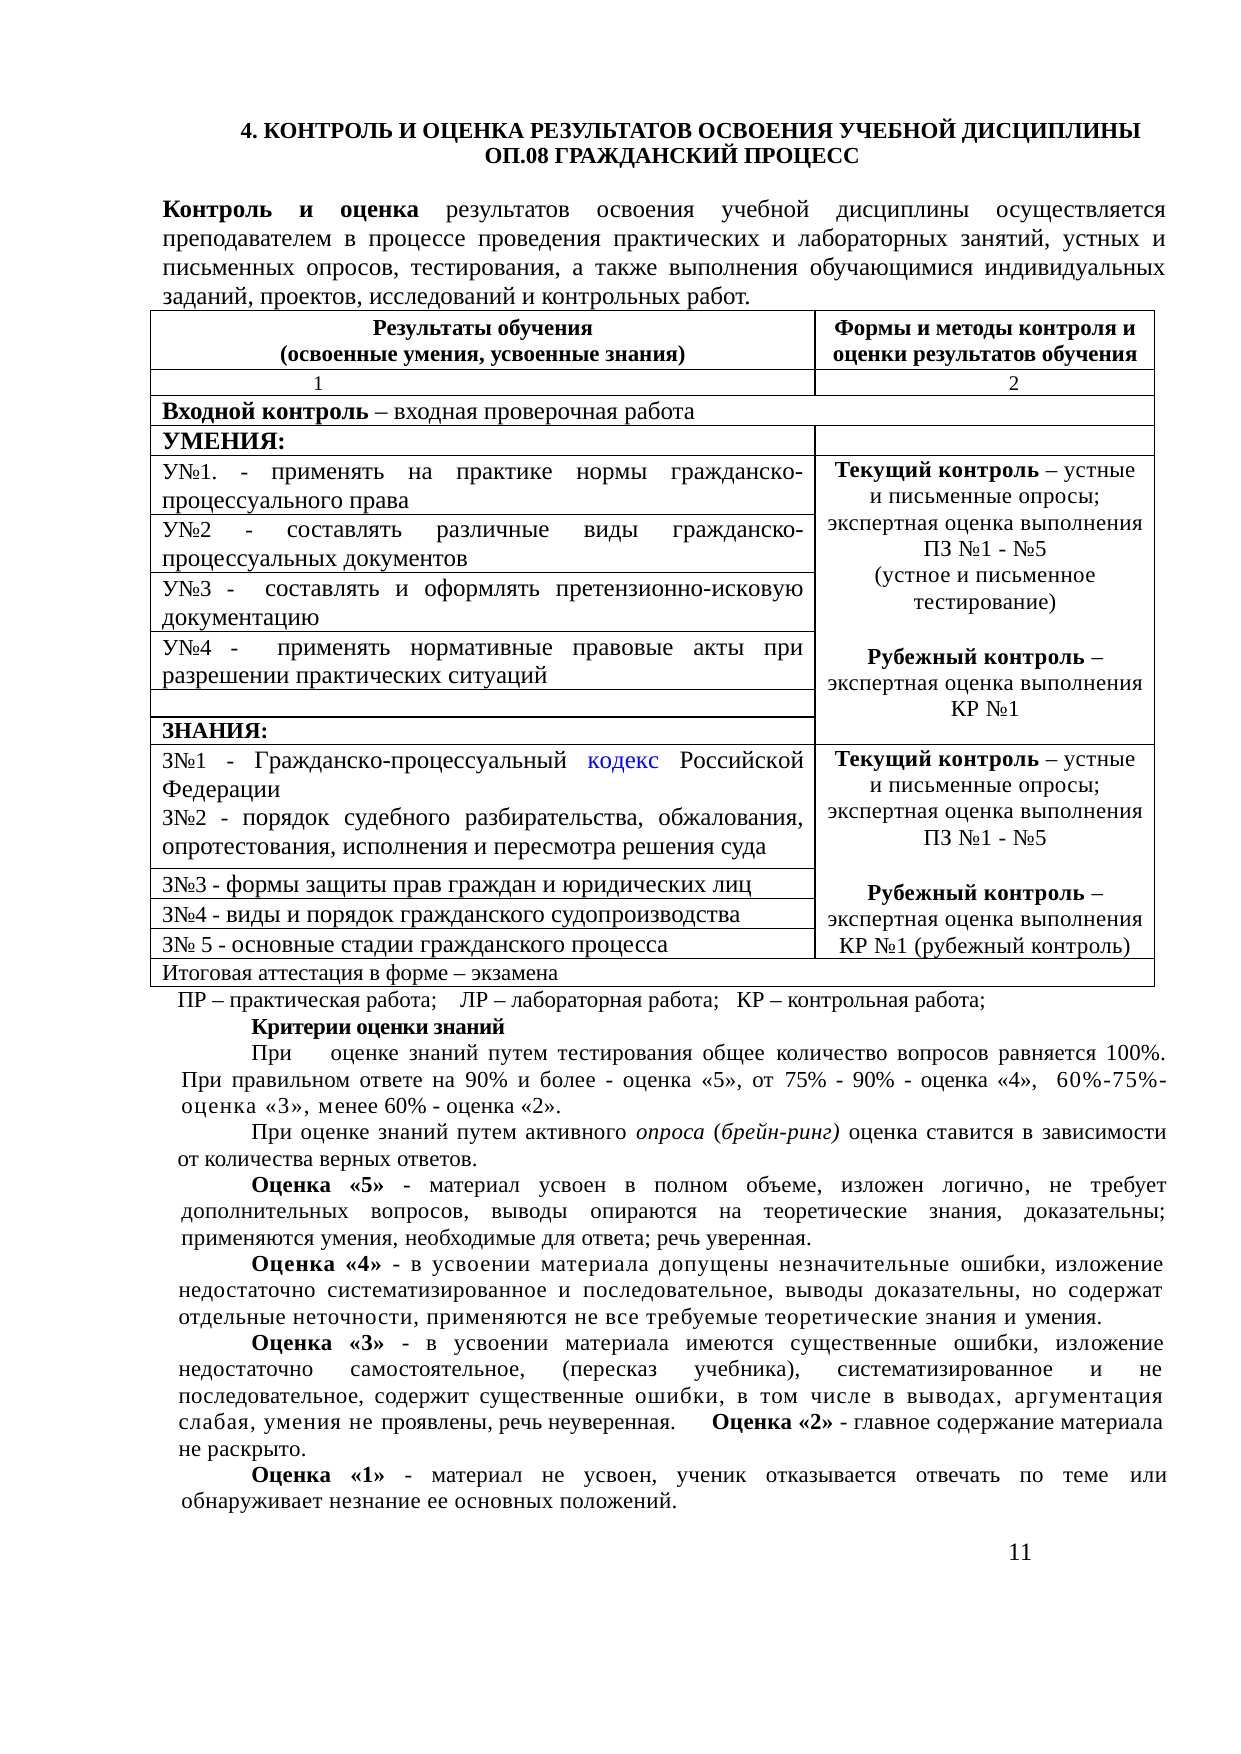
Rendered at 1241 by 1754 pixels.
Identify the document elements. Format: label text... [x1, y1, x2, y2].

table_cell З№ 5 - основные стадии гражданского процесса [151, 929, 814, 958]
text Оценка «1» - материал не усвоен, ученик отказывается отвечать по теме или обнаруживает незнание ее основных положений. [181, 1461, 1167, 1514]
table_cell У№4 - применять нормативные правовые акты при разрешении практических ситуаций [151, 632, 814, 689]
table_header Формы и методы контроля и оценки результатов обучения [816, 311, 1154, 369]
table_cell 1 [151, 370, 814, 395]
list ОП.08 ГРАЖДАНСКИЙ ПРОЦЕСС [177, 143, 1167, 168]
table_cell З№1 - Гражданско-процессуальный кодекс Российской Федерации [151, 745, 814, 802]
text При оценке знаний путем активного опроса (брейн-ринг) оценка ставится в зависимости от количества верных ответов. [177, 1118, 1167, 1171]
table_cell [151, 690, 814, 716]
table_cell [816, 426, 1154, 455]
table_cell З№4 - виды и порядок гражданского судопроизводства [151, 899, 814, 928]
text ПР – практическая работа; ЛР – лабораторная работа; КР – контрольная работа; [177, 987, 1167, 1013]
table_cell З№2 - порядок судебного разбирательства, обжалования, опротестования, исполнения и пересмотра решения суда [151, 803, 814, 868]
table_cell Текущий контроль – устные и письменные опросы; экспертная оценка выполнения ПЗ №1 - №5 Рубежный контроль – экспертная оценка выполнения КР №1 (рубежный контроль) [816, 745, 1154, 958]
text Оценка «3» - в усвоении материала имеются существенные ошибки, изложение недостаточно самостоятельное, (пересказ учебника), систематизированное и не последовательное, содержит существенные ошибки, в том числе в выводах, аргументация слабая, умения не проявлены, речь неуверенная. Оценка «2» - главное содержание материала не раскрыто. [178, 1329, 1163, 1461]
table_cell Текущий контроль – устные и письменные опросы; экспертная оценка выполнения ПЗ №1 - №5 (устное и письменное тестирование) Рубежный контроль – экспертная оценка выполнения КР №1 [816, 456, 1154, 744]
table_header Результаты обучения (освоенные умения, усвоенные знания) [151, 311, 814, 369]
table_cell З№3 - формы защиты прав граждан и юридических лиц [151, 869, 814, 898]
table_cell Итоговая аттестация в форме – экзамена [151, 959, 1154, 986]
table_cell УМЕНИЯ: [151, 426, 814, 455]
text Оценка «4» - в усвоении материала допущены незначительные ошибки, изложение недостаточно систематизированное и последовательное, выводы доказательны, но содержат отдельные неточности, применяются не все требуемые теоретические знания и умения. [178, 1250, 1163, 1329]
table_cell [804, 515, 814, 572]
text Критерии оценки знаний [177, 1013, 1167, 1039]
table_cell У№3 - составлять и оформлять претензионно-исковую документацию [151, 573, 814, 631]
table_cell 2 [816, 370, 1154, 395]
table_cell У№1. - применять на практике нормы гражданско-процессуального права [151, 456, 814, 513]
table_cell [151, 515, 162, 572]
table_cell Входной контроль – входная проверочная работа [151, 396, 1154, 425]
text 4. Контроль и оценка результатов освоения УЧЕБНОЙ Дисциплины [215, 118, 1167, 143]
text При оценке знаний путем тестирования общее количество вопросов равняется 100%. При правильном ответе на 90% и более - оценка «5», от 75% - 90% - оценка «4», 60%-75%-оценка «3», менее 60% - оценка «2». [181, 1039, 1167, 1118]
subtitle Контроль и оценка результатов освоения учебной дисциплины осуществляется преподавателем в процессе проведения практических и лабораторных занятий, устных и письменных опросов, тестирования, а также выполнения обучающимися индивидуальных заданий, проектов, исследований и контрольных работ. [162, 194, 1167, 309]
text Оценка «5» - материал усвоен в полном объеме, изложен логично, не требует дополнительных вопросов, выводы опираются на теоретические знания, доказательны; применяются умения, необходимые для ответа; речь уверенная. [181, 1171, 1167, 1250]
table_cell ЗНАНИЯ: [151, 718, 814, 744]
